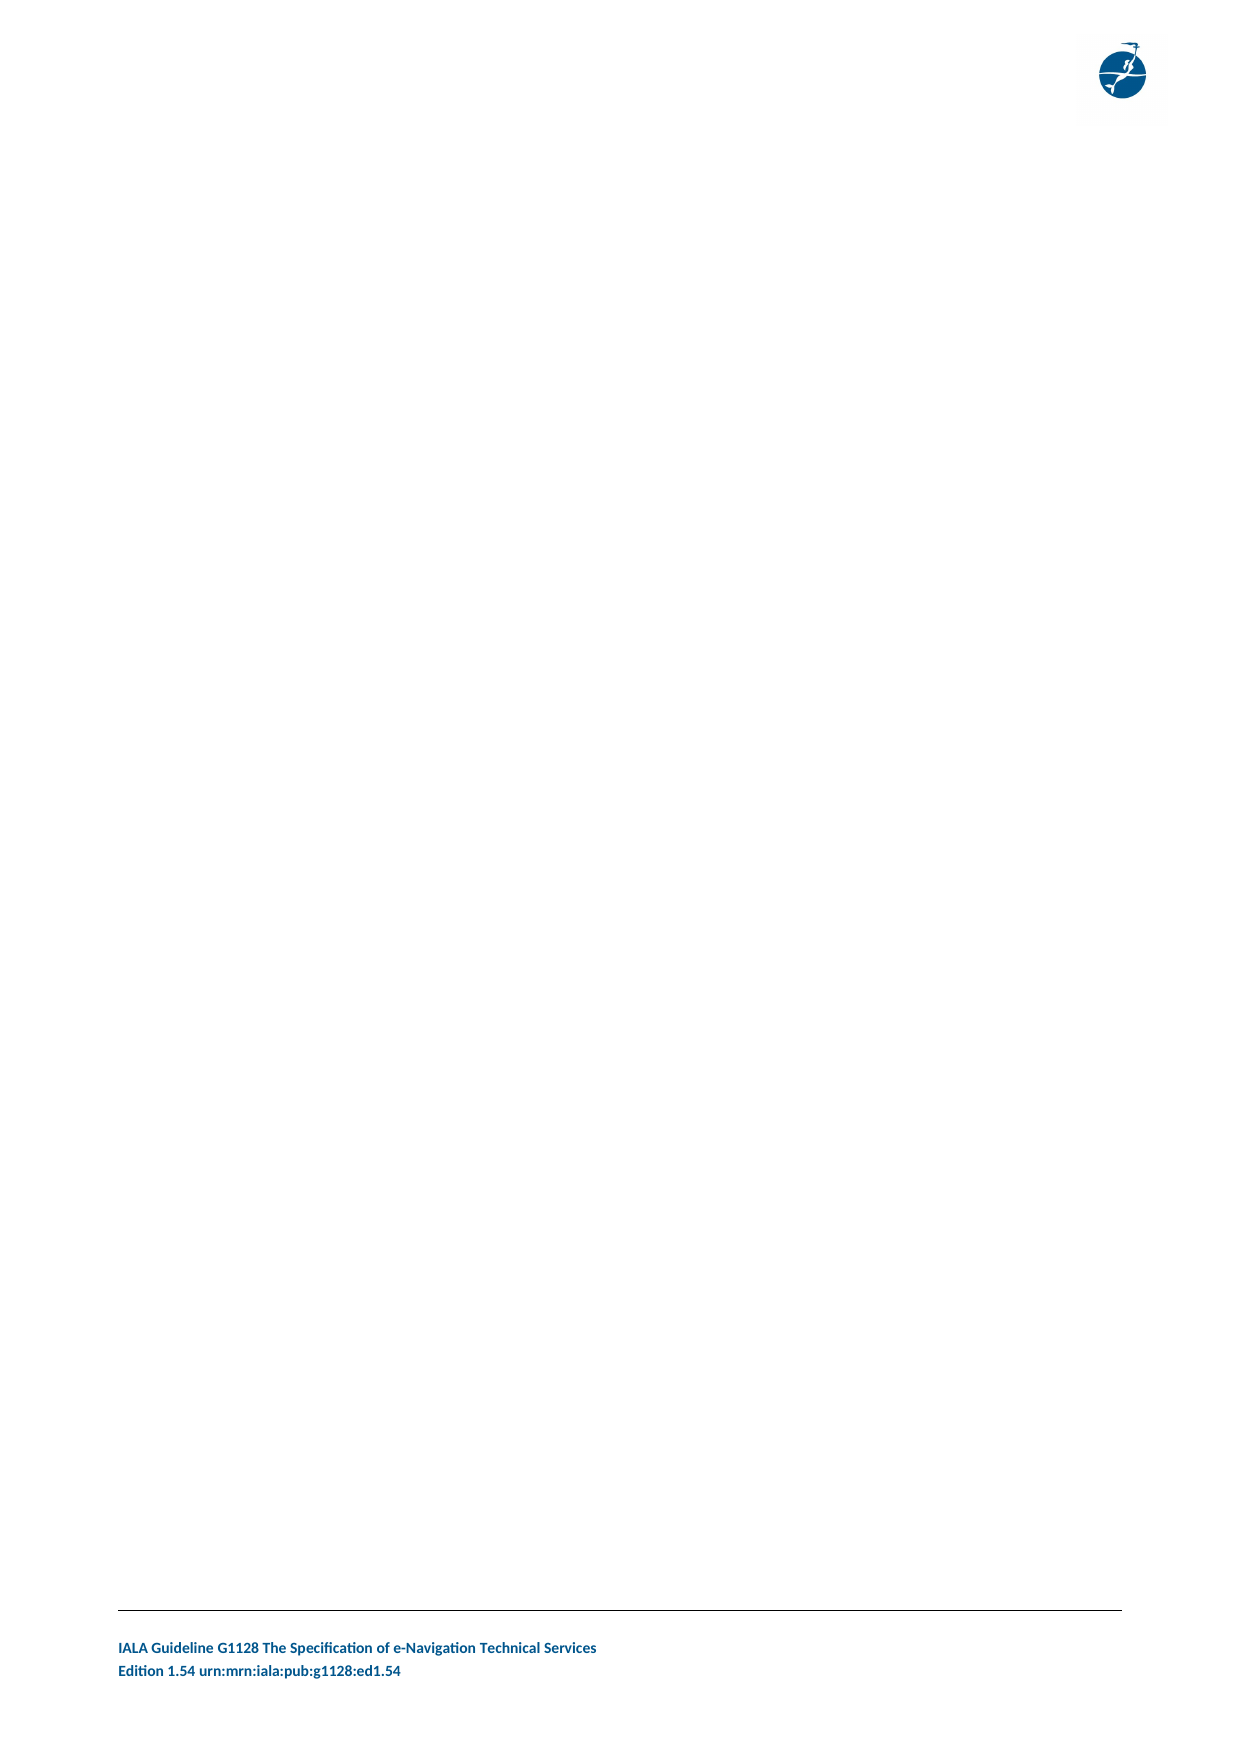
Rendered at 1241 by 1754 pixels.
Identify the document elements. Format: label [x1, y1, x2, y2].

picture [1076, 34, 1169, 126]
